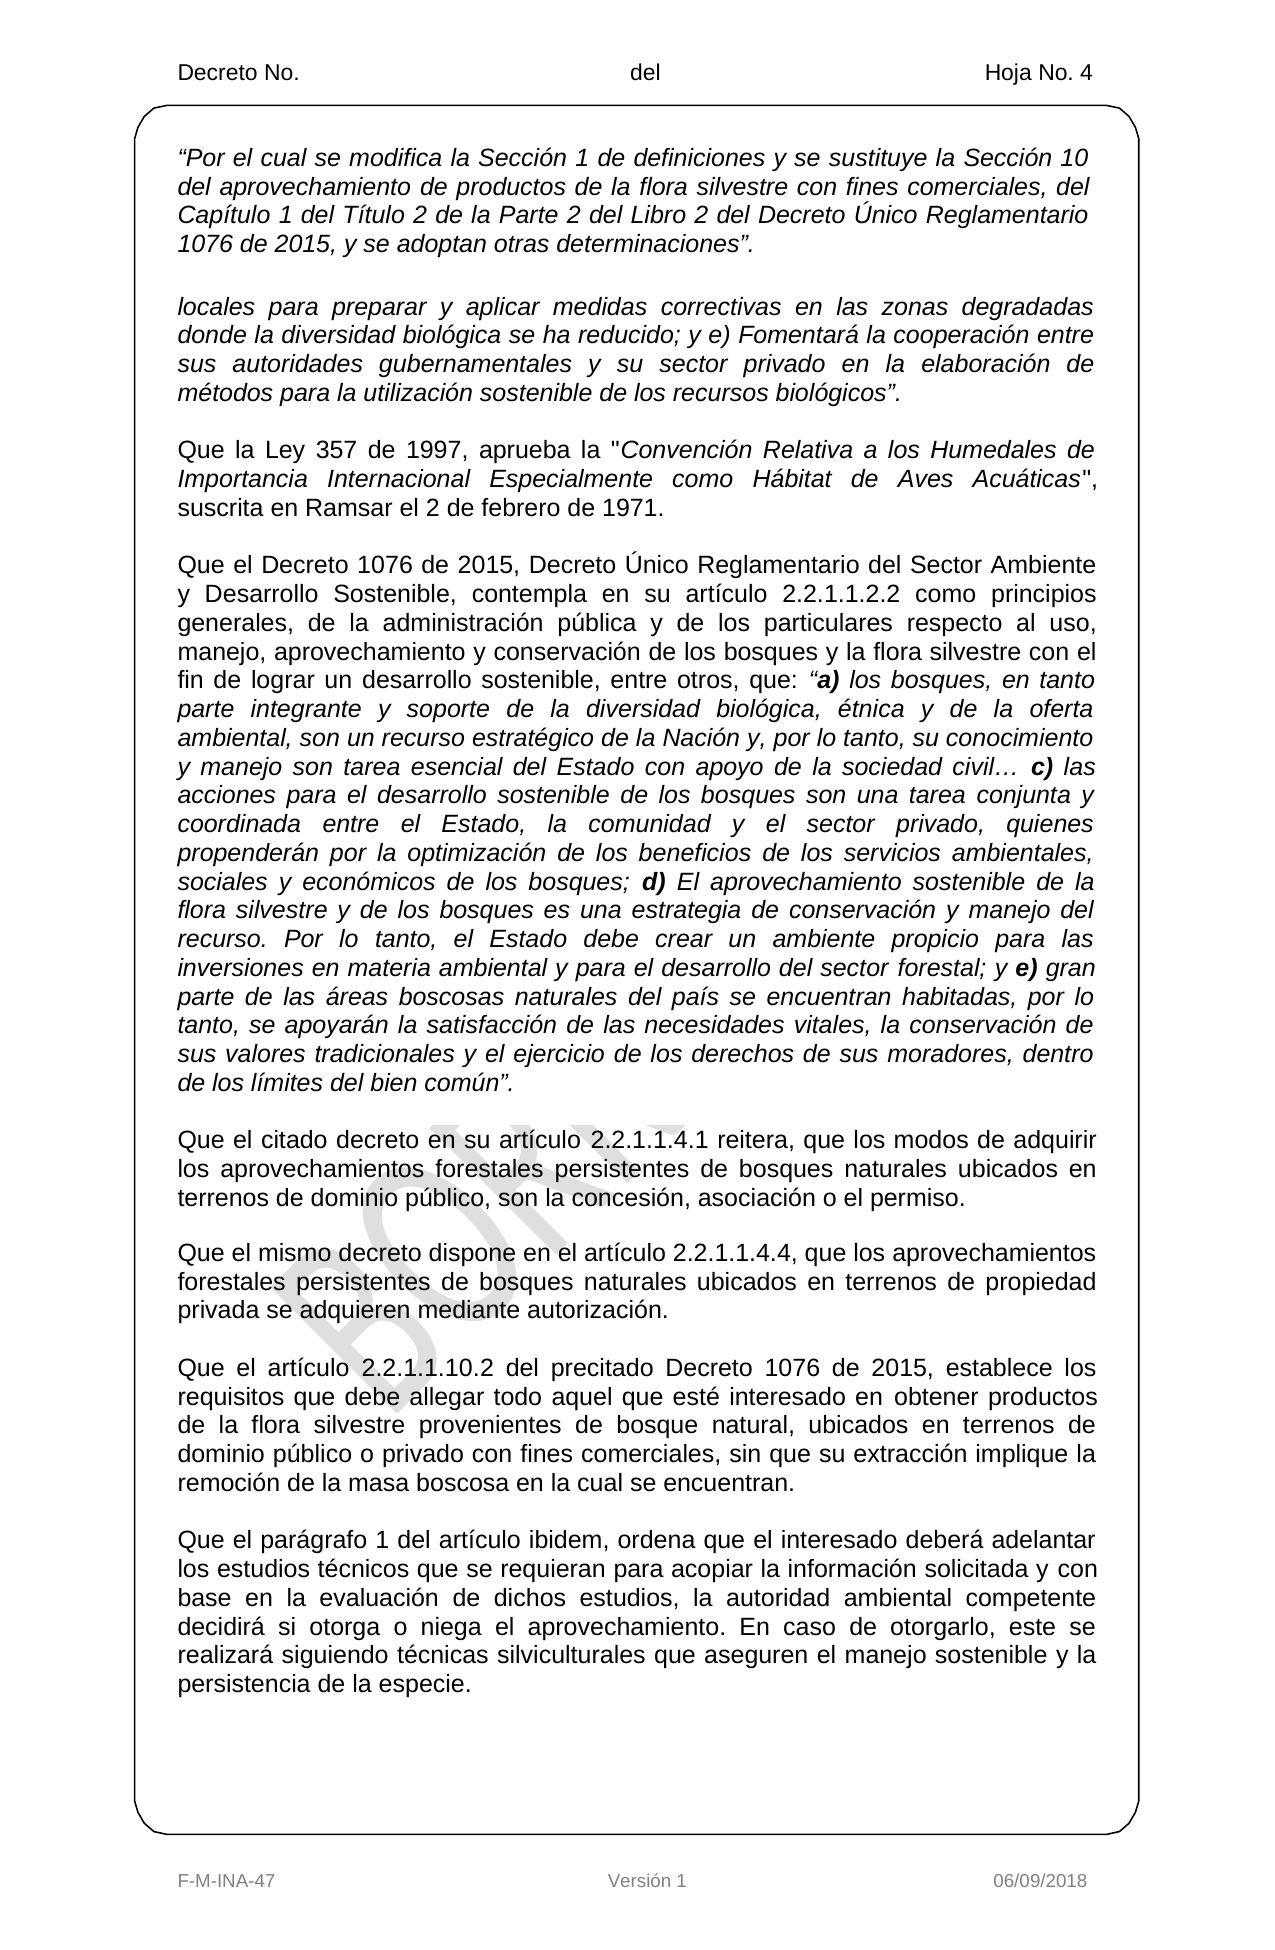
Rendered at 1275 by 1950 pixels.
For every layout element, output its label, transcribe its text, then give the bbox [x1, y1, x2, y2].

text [177, 291, 1098, 406]
text Que la Ley 357 de 1997, aprueba la "Convención Relativa a los Humedales de Importancia Internacional Especialmente como Hábitat de Aves Acuáticas", suscrita en Ramsar el 2 de febrero de 1971. [177, 435, 1098, 521]
text Que el mismo decreto dispone en el artículo 2.2.1.1.4.4, que los aprovechamientos forestales persistentes de bosques naturales ubicados en terrenos de propiedad privada se adquieren mediante autorización. [177, 1238, 1098, 1324]
text Que el parágrafo 1 del artículo ibidem, ordena que el interesado deberá adelantar los estudios técnicos que se requieran para acopiar la información solicitada y con base en la evaluación de dichos estudios, la autoridad ambiental competente decidirá si otorga o niega el aprovechamiento. En caso de otorgarlo, este se realizará siguiendo técnicas silviculturales que aseguren el manejo sostenible y la persistencia de la especie. [177, 1525, 1098, 1698]
text Que el Decreto 1076 de 2015, Decreto Único Reglamentario del Sector Ambiente y Desarrollo Sostenible, contempla en su artículo 2.2.1.1.2.2 como principios generales, de la administración pública y de los particulares respecto al uso, manejo, aprovechamiento y conservación de los bosques y la flora silvestre con el fin de lograr un desarrollo sostenible, entre otros, que: “a) los bosques, en tanto parte integrante y soporte de la diversidad biológica, étnica y de la oferta ambiental, son un recurso estratégico de la Nación y, por lo tanto, su conocimiento y manejo son tarea esencial del Estado con apoyo de la sociedad civil… c) las acciones para el desarrollo sostenible de los bosques son una tarea conjunta y coordinada entre el Estado, la comunidad y el sector privado, quienes propenderán por la optimización de los beneficios de los servicios ambientales, sociales y económicos de los bosques; d) El aprovechamiento sostenible de la flora silvestre y de los bosques es una estrategia de conservación y manejo del recurso. Por lo tanto, el Estado debe crear un ambiente propicio para las inversiones en materia ambiental y para el desarrollo del sector forestal; y e) gran parte de las áreas boscosas naturales del país se encuentran habitadas, por lo tanto, se apoyarán la satisfacción de las necesidades vitales, la conservación de sus valores tradicionales y el ejercicio de los derechos de sus moradores, dentro de los límites del bien común”. [177, 550, 1098, 1096]
